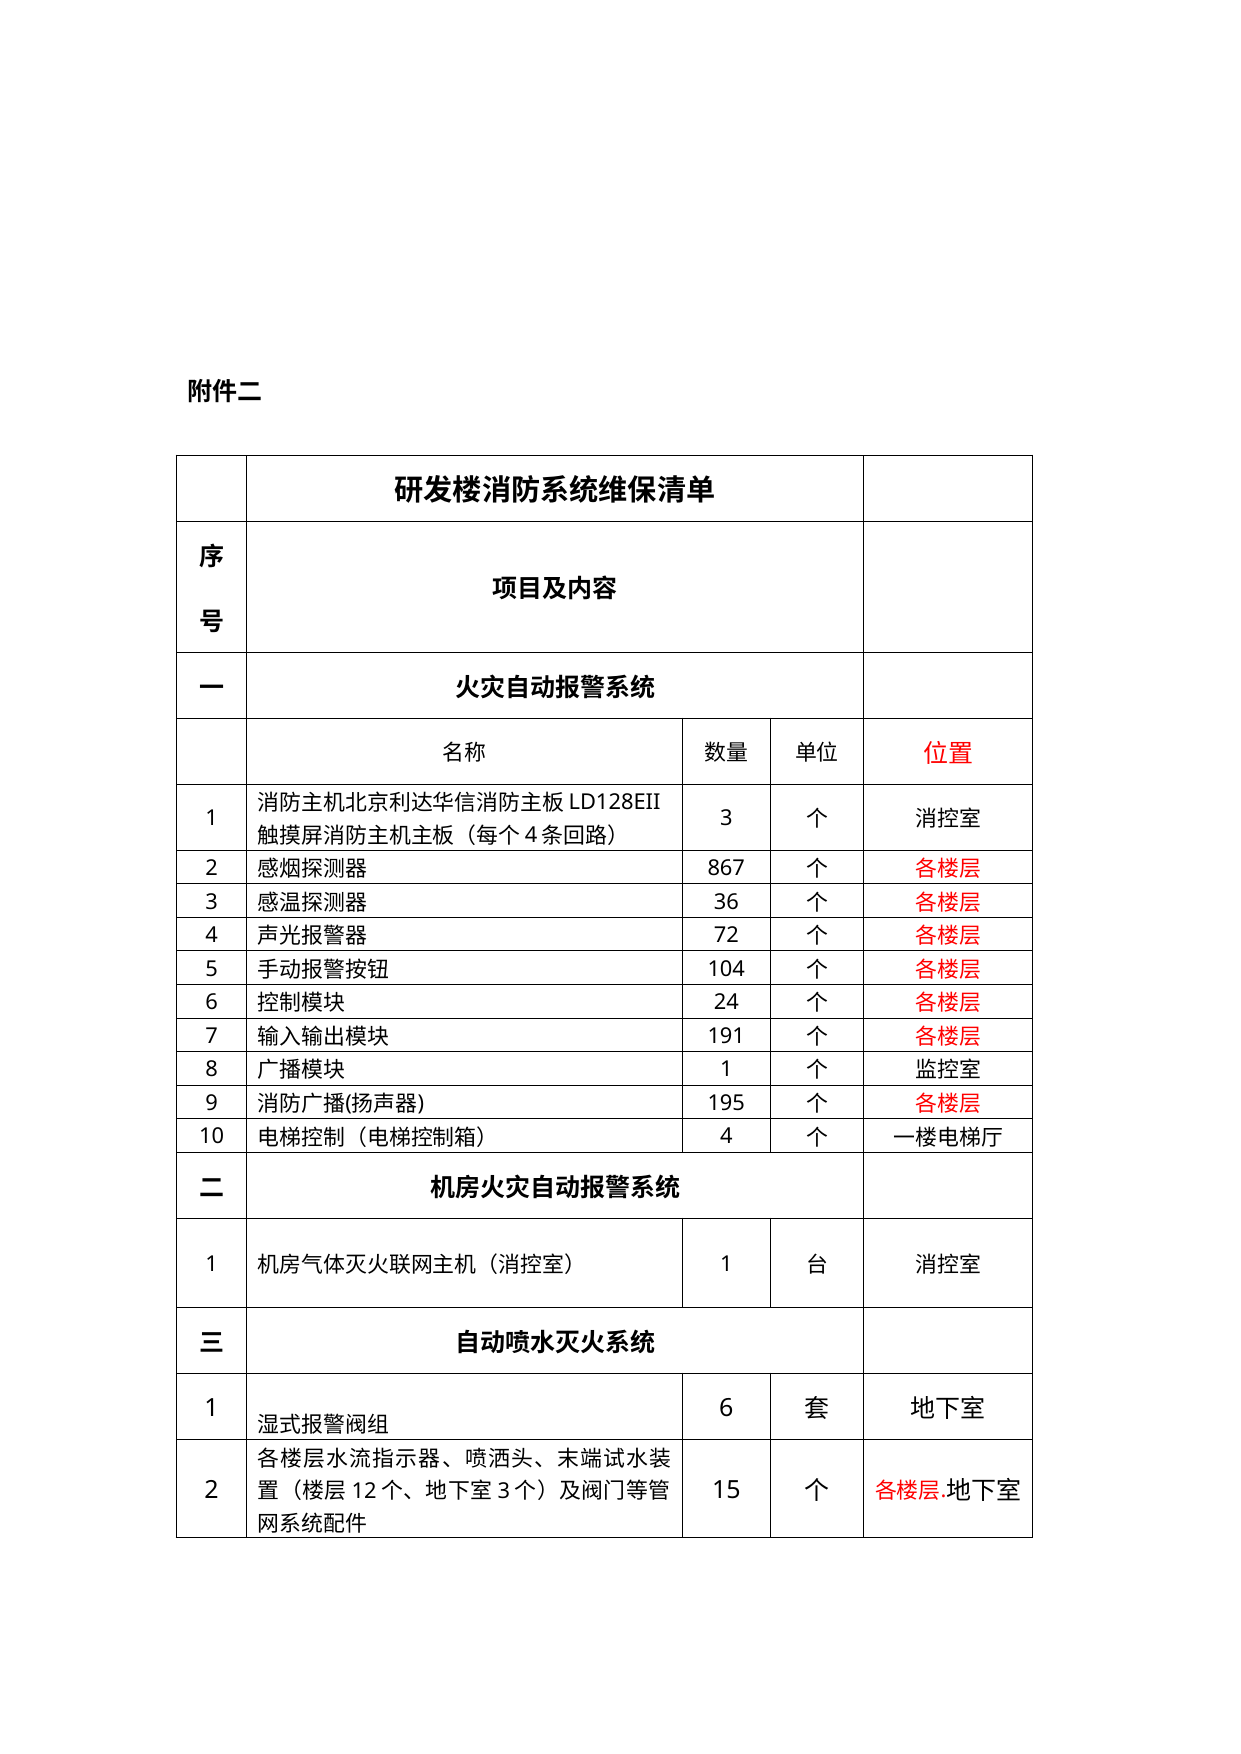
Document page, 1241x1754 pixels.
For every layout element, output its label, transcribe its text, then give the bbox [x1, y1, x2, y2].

table_cell 3 [177, 884, 246, 917]
table_cell 3 [683, 785, 770, 850]
table_cell 1 [177, 785, 246, 850]
table_cell 三 [177, 1308, 246, 1373]
table_cell 名称 [247, 719, 682, 784]
table_cell 1 [177, 1374, 246, 1439]
table_cell 867 [683, 851, 770, 883]
table_cell 6 [683, 1374, 770, 1439]
table_cell 1 [683, 1052, 770, 1084]
table_cell 序号 [177, 522, 246, 652]
table_cell 个 [771, 1440, 863, 1537]
table_cell 1 [683, 1219, 770, 1307]
table_cell 机房气体灭火联网主机（消控室） [247, 1219, 682, 1307]
table_cell 个 [771, 951, 863, 984]
table_cell [864, 1153, 1032, 1218]
table_cell 感温探测器 [247, 884, 682, 917]
table_cell 各楼层 [864, 985, 1032, 1017]
table_cell 机房火灾自动报警系统 [247, 1153, 863, 1218]
table_cell 数量 [683, 719, 770, 784]
table_cell 各楼层水流指示器、喷洒头、末端试水装置（楼层12个、地下室3个）及阀门等管网系统配件 [247, 1440, 682, 1537]
table_cell 2 [177, 851, 246, 883]
table_cell 个 [771, 918, 863, 950]
table_cell 控制模块 [247, 985, 682, 1017]
table_cell 湿式报警阀组 [247, 1374, 682, 1439]
table_cell 地下室 [864, 1374, 1032, 1439]
table_cell 套 [771, 1374, 863, 1439]
table_cell 消控室 [864, 1219, 1032, 1307]
table_cell 6 [177, 985, 246, 1017]
table_cell 监控室 [864, 1052, 1032, 1084]
table_cell [864, 1308, 1032, 1373]
table_cell 36 [683, 884, 770, 917]
table_cell 个 [771, 1086, 863, 1118]
table_header [177, 456, 246, 521]
table_cell 火灾自动报警系统 [247, 653, 863, 718]
table_cell 二 [177, 1153, 246, 1218]
table_cell 位置 [864, 719, 1032, 784]
table_cell 各楼层 [864, 1019, 1032, 1051]
table_cell 自动喷水灭火系统 [247, 1308, 863, 1373]
table_cell [864, 653, 1032, 718]
table_cell 输入输出模块 [247, 1019, 682, 1051]
table_cell 4 [683, 1119, 770, 1152]
table_cell 2 [177, 1440, 246, 1537]
table_cell 9 [177, 1086, 246, 1118]
table_cell 各楼层.地下室 [864, 1440, 1032, 1537]
table_cell 各楼层 [864, 918, 1032, 950]
table_cell 191 [683, 1019, 770, 1051]
table_cell 手动报警按钮 [247, 951, 682, 984]
table_cell 电梯控制（电梯控制箱） [247, 1119, 682, 1152]
table_cell 个 [771, 985, 863, 1017]
table_cell 104 [683, 951, 770, 984]
table_cell 消控室 [864, 785, 1032, 850]
table_cell 个 [771, 851, 863, 883]
table_cell 10 [177, 1119, 246, 1152]
table_cell 15 [683, 1440, 770, 1537]
table_cell 各楼层 [864, 884, 1032, 917]
table_cell 24 [683, 985, 770, 1017]
table_cell 1 [177, 1219, 246, 1307]
table_cell 各楼层 [864, 1086, 1032, 1118]
table_cell [177, 719, 246, 784]
table_header 研发楼消防系统维保清单 [247, 456, 863, 521]
table_cell 个 [771, 884, 863, 917]
table_cell 个 [771, 1019, 863, 1051]
table_cell 个 [771, 1052, 863, 1084]
table_cell 4 [177, 918, 246, 950]
table_cell 72 [683, 918, 770, 950]
table_cell 一 [177, 653, 246, 718]
table_cell 单位 [771, 719, 863, 784]
text 附件二 [187, 357, 1053, 422]
table_cell 声光报警器 [247, 918, 682, 950]
table_cell 8 [177, 1052, 246, 1084]
table_cell 感烟探测器 [247, 851, 682, 883]
table_cell 广播模块 [247, 1052, 682, 1084]
table_cell 5 [177, 951, 246, 984]
table_cell 台 [771, 1219, 863, 1307]
table_cell 一楼电梯厅 [864, 1119, 1032, 1152]
table_cell 各楼层 [864, 851, 1032, 883]
table_cell 项目及内容 [247, 522, 863, 652]
table_cell 个 [771, 785, 863, 850]
table_header [864, 456, 1032, 521]
table_cell 消防主机北京利达华信消防主板LD128EII触摸屏消防主机主板（每个4条回路） [247, 785, 682, 850]
table_cell [864, 522, 1032, 652]
table_cell 消防广播(扬声器) [247, 1086, 682, 1118]
table_cell 各楼层 [864, 951, 1032, 984]
table_cell 个 [771, 1119, 863, 1152]
table_cell 195 [683, 1086, 770, 1118]
table_cell 7 [177, 1019, 246, 1051]
